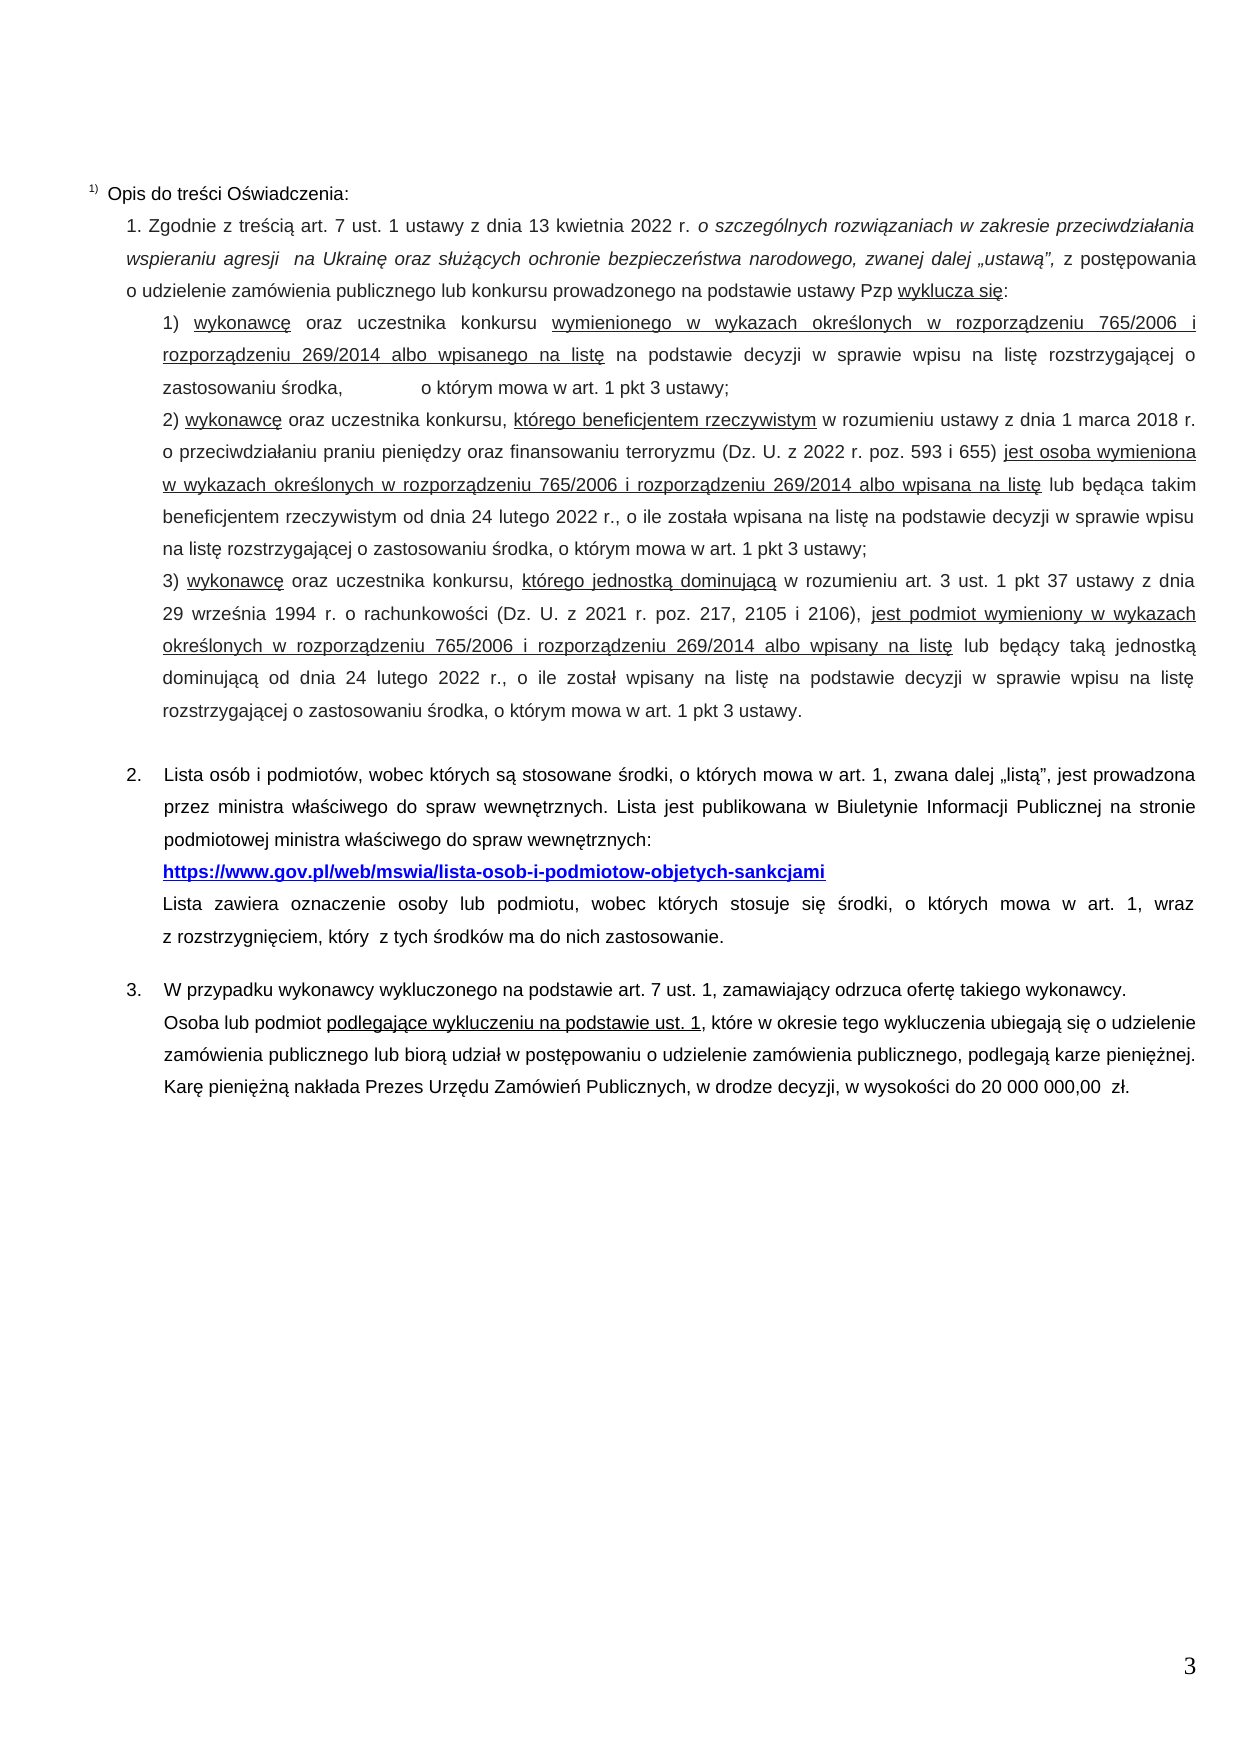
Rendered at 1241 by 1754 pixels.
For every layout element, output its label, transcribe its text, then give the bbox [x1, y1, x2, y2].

text 1. Zgodnie z treścią art. 7 ust. 1 ustawy z dnia 13 kwietnia 2022 r. o szczególnych rozwiązaniach w zakresie przeciwdziałania wspieraniu agresji na Ukrainę oraz służących ochronie bezpieczeństwa narodowego, zwanej dalej „ustawą”, z postępowania o udzielenie zamówienia publicznego lub konkursu prowadzonego na podstawie ustawy Pzp wyklucza się: [126, 215, 1196, 301]
text 1) Opis do treści Oświadczenia: [89, 183, 1196, 204]
list 2) wykonawcę oraz uczestnika konkursu, którego beneficjentem rzeczywistym w rozumieniu ustawy z dnia 1 marca 2018 r. o przeciwdziałaniu praniu pieniędzy oraz finansowaniu terroryzmu (Dz. U. z 2022 r. poz. 593 i 655) jest osoba wymieniona w wykazach określonych w rozporządzeniu 765/2006 i rozporządzeniu 269/2014 albo wpisana na listę lub będąca takim beneficjentem rzeczywistym od dnia 24 lutego 2022 r., o ile została wpisana na listę na podstawie decyzji w sprawie wpisu na listę rozstrzygającej o zastosowaniu środka, o którym mowa w art. 1 pkt 3 ustawy; [162, 409, 1196, 559]
text Lista zawiera oznaczenie osoby lub podmiotu, wobec których stosuje się środki, o których mowa w art. 1, wraz z rozstrzygnięciem, który z tych środków ma do nich zastosowanie. [162, 893, 1196, 947]
list Lista osób i podmiotów, wobec których są stosowane środki, o których mowa w art. 1, zwana dalej „listą”, jest prowadzona przez ministra właściwego do spraw wewnętrznych. Lista jest publikowana w Biuletynie Informacji Publicznej na stronie podmiotowej ministra właściwego do spraw wewnętrznych: [126, 764, 1196, 850]
list Osoba lub podmiot podlegające wykluczeniu na podstawie ust. 1, które w okresie tego wykluczenia ubiegają się o udzielenie zamówienia publicznego lub biorą udział w postępowaniu o udzielenie zamówienia publicznego, podlegają karze pieniężnej. Karę pieniężną nakłada Prezes Urzędu Zamówień Publicznych, w drodze decyzji, w wysokości do 20 000 000,00 zł. [164, 1012, 1196, 1098]
list 3) wykonawcę oraz uczestnika konkursu, którego jednostką dominującą w rozumieniu art. 3 ust. 1 pkt 37 ustawy z dnia 29 września 1994 r. o rachunkowości (Dz. U. z 2021 r. poz. 217, 2105 i 2106), jest podmiot wymieniony w wykazach określonych w rozporządzeniu 765/2006 i rozporządzeniu 269/2014 albo wpisany na listę lub będący taką jednostką dominującą od dnia 24 lutego 2022 r., o ile został wpisany na listę na podstawie decyzji w sprawie wpisu na listę rozstrzygającej o zastosowaniu środka, o którym mowa w art. 1 pkt 3 ustawy. [162, 570, 1196, 721]
text https://www.gov.pl/web/mswia/lista-osob-i-podmiotow-objetych-sankcjami [126, 861, 1196, 882]
list 1) wykonawcę oraz uczestnika konkursu wymienionego w wykazach określonych w rozporządzeniu 765/2006 i rozporządzeniu 269/2014 albo wpisanego na listę na podstawie decyzji w sprawie wpisu na listę rozstrzygającej o zastosowaniu środka, o którym mowa w art. 1 pkt 3 ustawy; [162, 312, 1196, 398]
list W przypadku wykonawcy wykluczonego na podstawie art. 7 ust. 1, zamawiający odrzuca ofertę takiego wykonawcy. [126, 979, 1196, 1001]
